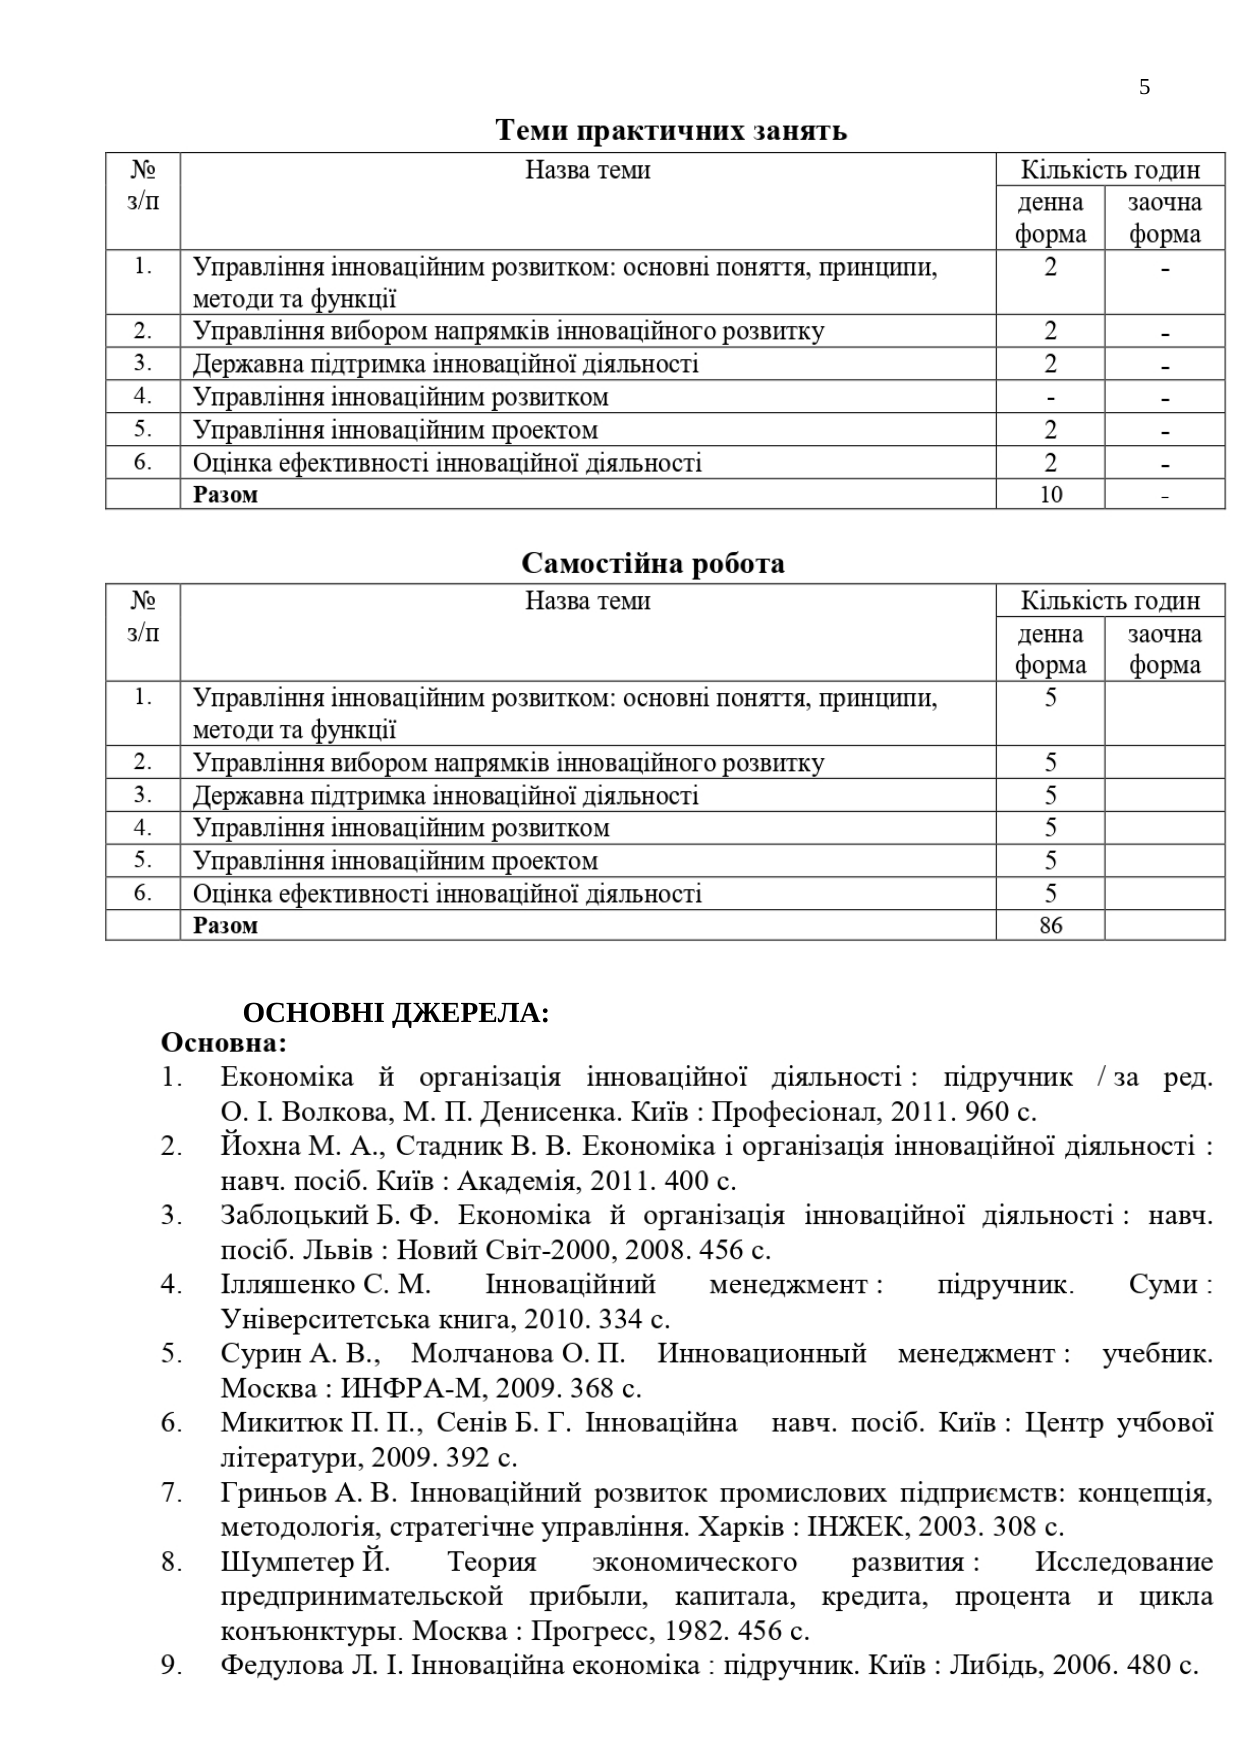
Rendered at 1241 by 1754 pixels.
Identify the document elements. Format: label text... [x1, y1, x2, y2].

picture [127, 1028, 1232, 1704]
picture [68, 108, 1241, 962]
text ОСНОВНІ ДЖЕРЕЛА: [68, 995, 1203, 1028]
